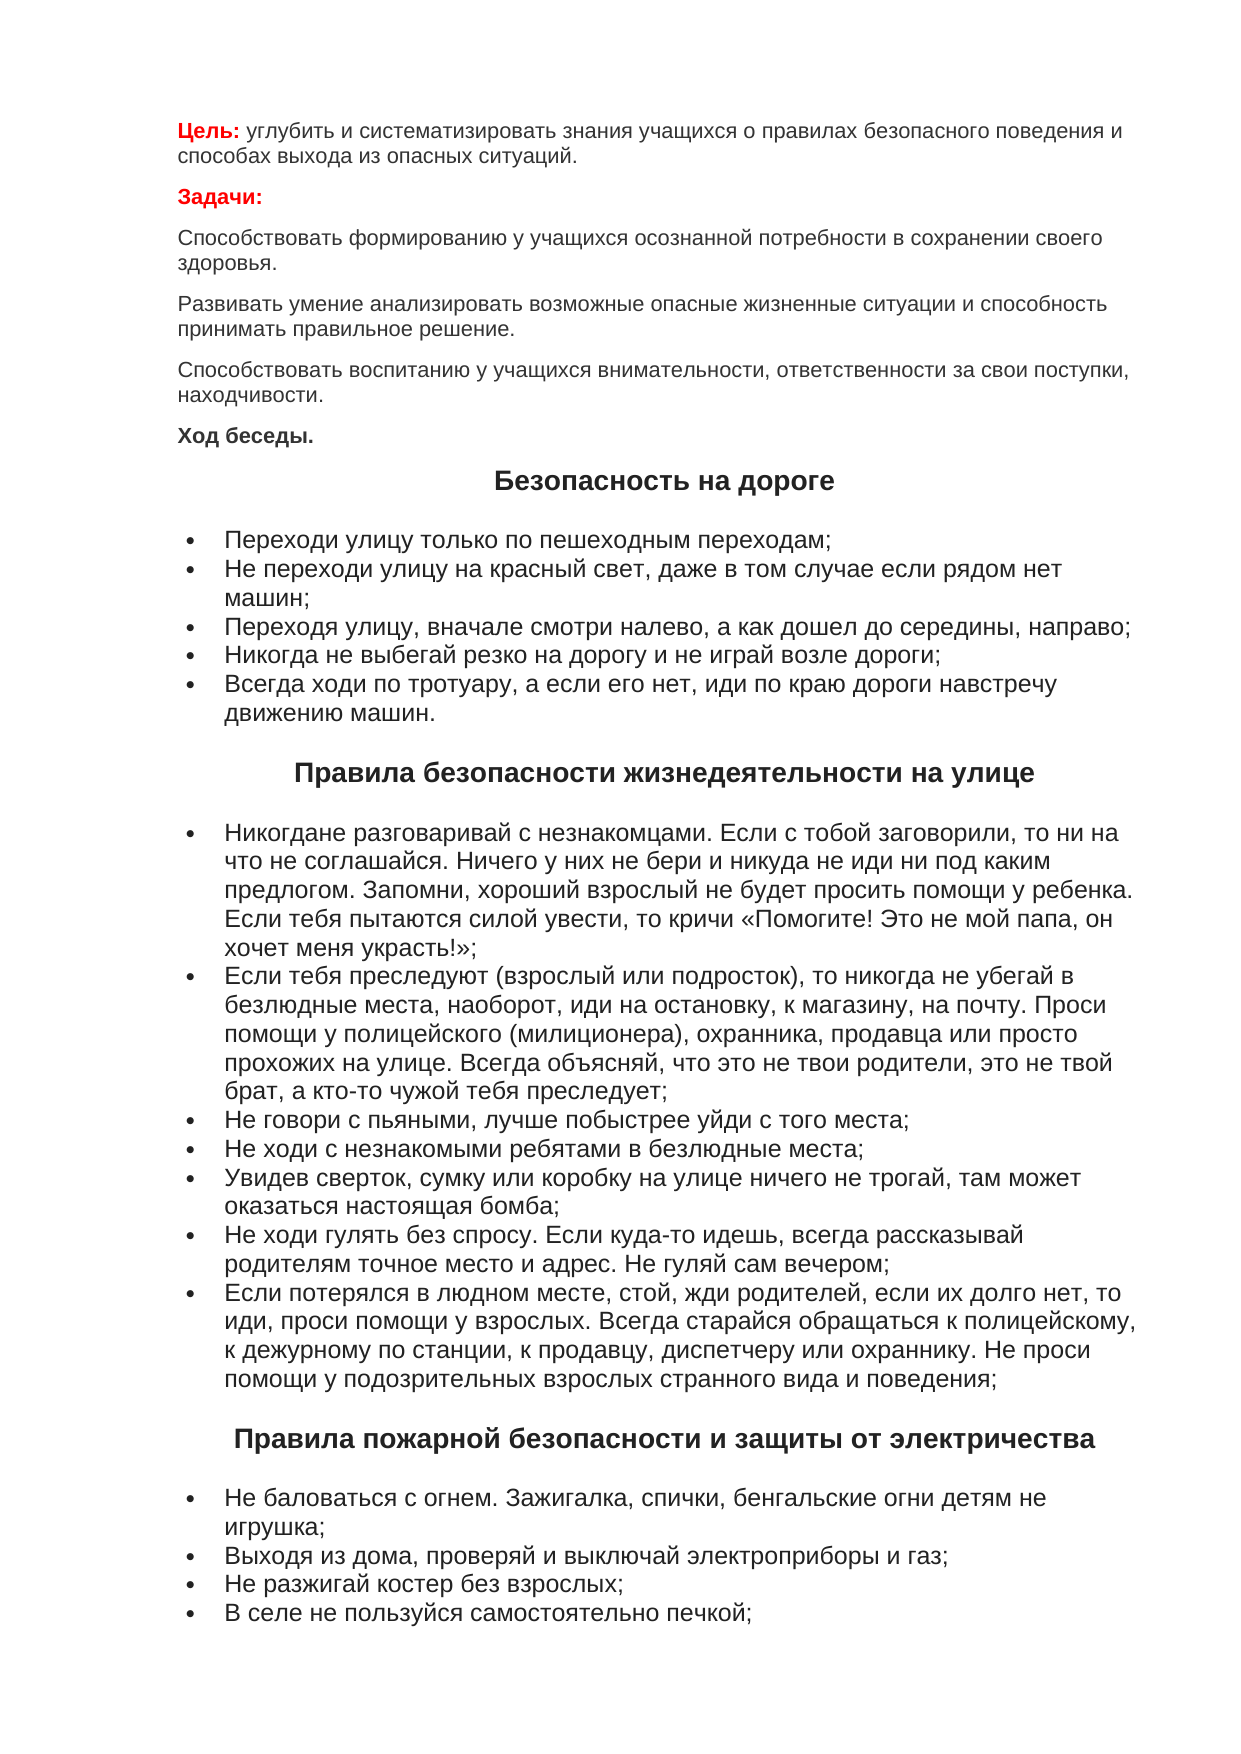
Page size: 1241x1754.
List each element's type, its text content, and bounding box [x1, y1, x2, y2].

list Всегда ходи по тротуару, а если его нет, иди по краю дороги навстречу движению машин. [187, 669, 1152, 727]
list Не баловаться с огнем. Зажигалка, спички, бенгальские огни детям не игрушка; [187, 1483, 1152, 1541]
text Правила безопасности жизнедеятельности на улице [177, 756, 1152, 788]
list Не ходи гулять без спросу. Если куда-то идешь, всегда рассказывай родителям точное место и адрес. Не гуляй сам вечером; [187, 1220, 1152, 1277]
list Не говори с пьяными, лучше побыстрее уйди с того места; [187, 1105, 1152, 1134]
list Переходи улицу только по пешеходным переходам; [187, 526, 1152, 554]
list Переходя улицу, вначале смотри налево, а как дошел до середины, направо; [187, 612, 1152, 641]
list Не переходи улицу на красный свет, даже в том случае если рядом нет машин; [187, 554, 1152, 612]
list Если тебя преследуют (взрослый или подросток), то никогда не убегай в безлюдные места, наоборот, иди на остановку, к магазину, на почту. Проси помощи у полицейского (милиционера), охранника, продавца или просто прохожих на улице. Всегда объясняй, что это не твои родители, это не твой брат, а кто-то чужой тебя преследует; [187, 961, 1152, 1105]
list Увидев сверток, сумку или коробку на улице ничего не трогай, там может оказаться настоящая бомба; [187, 1162, 1152, 1220]
text Ход беседы. [177, 423, 1152, 448]
text Безопасность на дороге [177, 464, 1152, 496]
text Цель: углубить и систематизировать знания учащихся о правилах безопасного поведения и способах выхода из опасных ситуаций. [177, 118, 1152, 168]
list Никогдане разговаривай с незнакомцами. Если с тобой заговорили, то ни на что не соглашайся. Ничего у них не бери и никуда не иди ни под каким предлогом. Запомни, хороший взрослый не будет просить помощи у ребенка. Если тебя пытаются силой увести, то кричи «Помогите! Это не мой папа, он хочет меня украсть!»; [187, 817, 1152, 961]
text Развивать умение анализировать возможные опасные жизненные ситуации и способность принимать правильное решение. [177, 291, 1152, 341]
list Если потерялся в людном месте, стой, жди родителей, если их долго нет, то иди, проси помощи у взрослых. Всегда старайся обращаться к полицейскому, к дежурному по станции, к продавцу, диспетчеру или охраннику. Не проси помощи у подозрительных взрослых странного вида и поведения; [187, 1277, 1152, 1392]
text Способствовать формированию у учащихся осознанной потребности в сохранении своего здоровья. [177, 225, 1152, 275]
text Правила пожарной безопасности и защиты от электричества [177, 1422, 1152, 1454]
list В селе не пользуйся самостоятельно печкой; [187, 1598, 1152, 1627]
text Задачи: [177, 184, 1152, 209]
list Не разжигай костер без взрослых; [187, 1569, 1152, 1598]
list Не ходи с незнакомыми ребятами в безлюдные места; [187, 1134, 1152, 1162]
text Способствовать воспитанию у учащихся внимательности, ответственности за свои поступки, находчивости. [177, 357, 1152, 407]
list Выходя из дома, проверяй и выключай электроприборы и газ; [187, 1541, 1152, 1569]
list Никогда не выбегай резко на дорогу и не играй возле дороги; [187, 641, 1152, 669]
